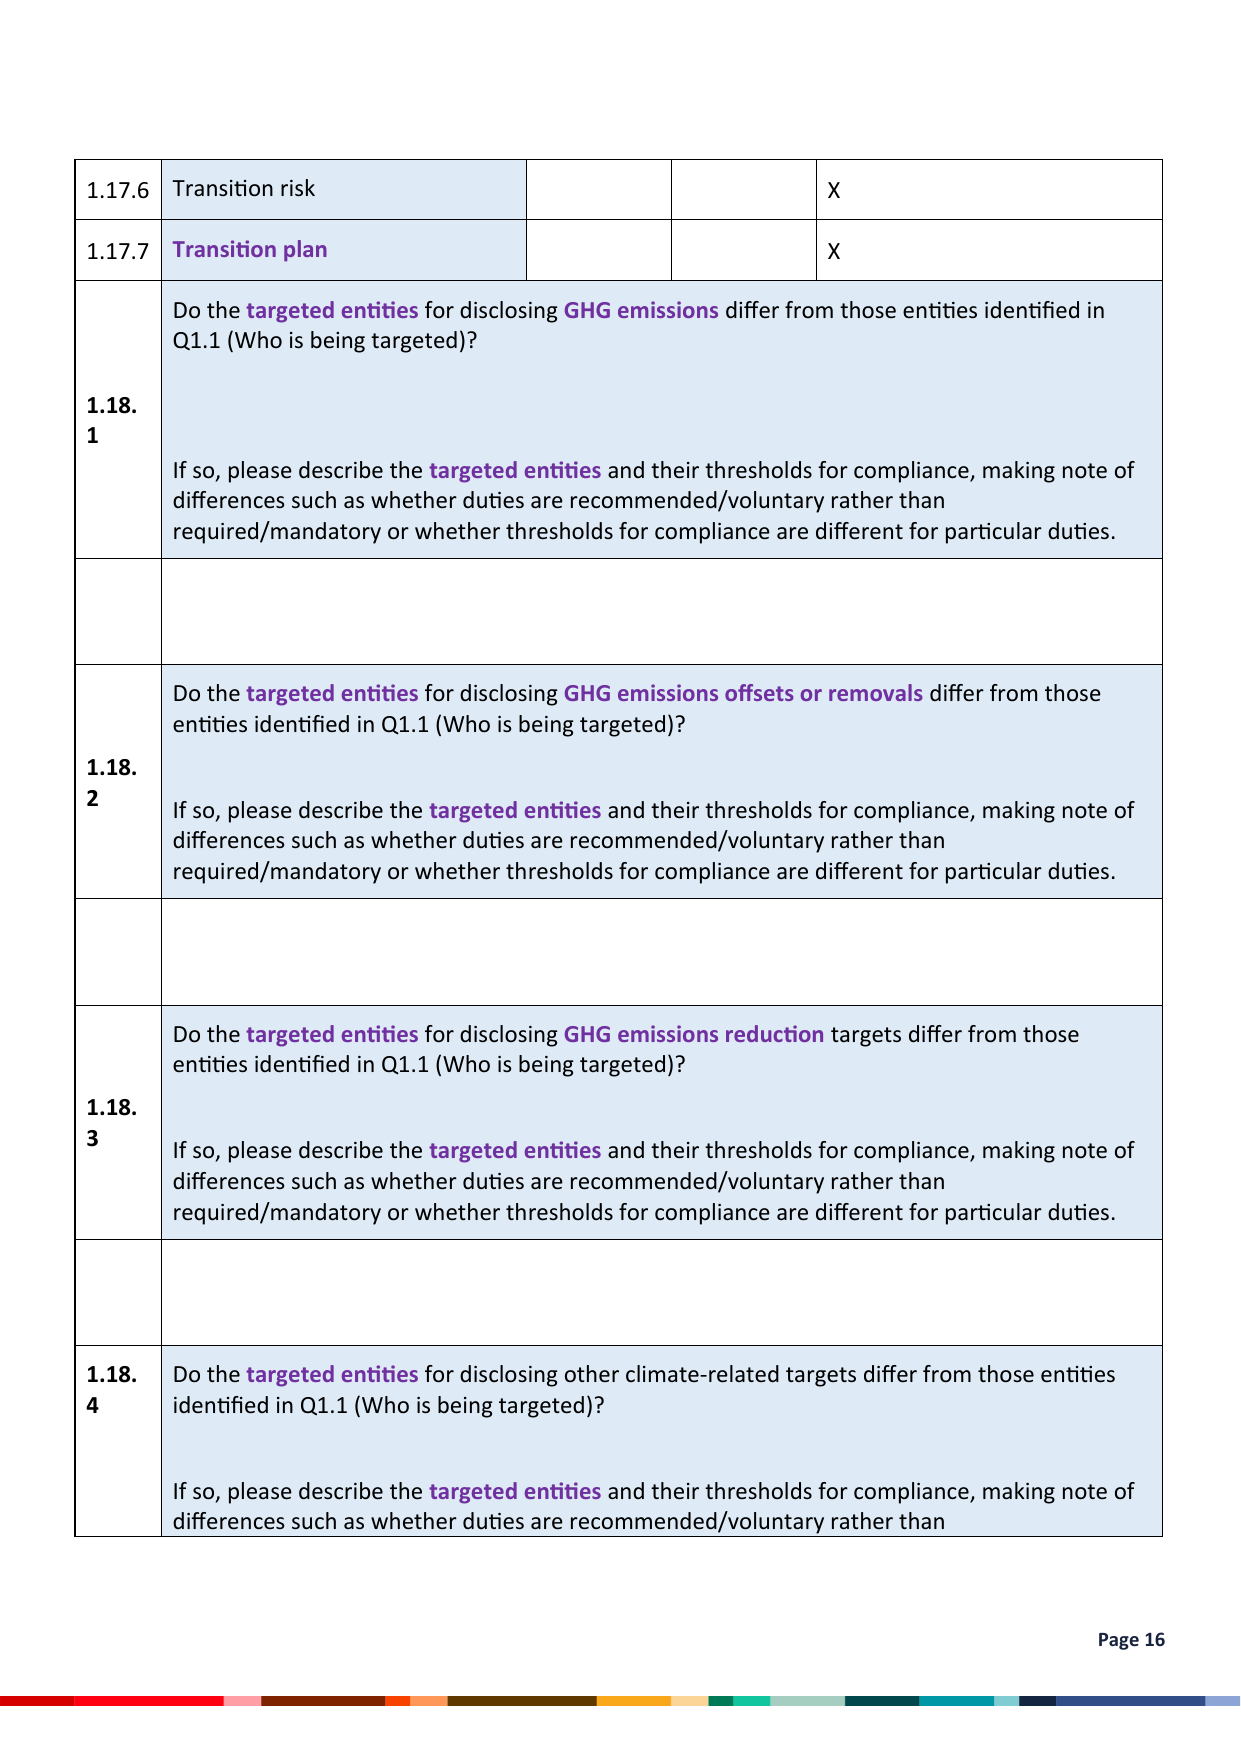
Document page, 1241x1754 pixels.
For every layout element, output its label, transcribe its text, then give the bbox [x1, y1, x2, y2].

table_cell [76, 1240, 161, 1345]
table_cell X [817, 160, 1162, 219]
table_cell [162, 899, 1162, 1004]
table_cell 1.18.3 [76, 1006, 161, 1239]
table_cell 1.18.4 [76, 1346, 161, 1536]
table_cell [162, 559, 1162, 664]
table_cell [76, 899, 161, 1004]
table_cell 1.18.2 [76, 665, 161, 898]
table_cell Transition risk [162, 160, 526, 219]
table_cell Do the targeted entities for disclosing GHG emissions differ from those entities identified in Q1.1 (Who is being targeted)? If so, please describe the targeted entities and their thresholds for compliance, making note of differences such as whether duties are recommended/voluntary rather than required/mandatory or whether thresholds for compliance are different for particular duties. [162, 281, 1162, 558]
table_cell X [817, 220, 1162, 280]
picture [0, 1696, 1241, 1706]
table_cell [162, 1240, 1162, 1345]
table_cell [162, 1346, 1162, 1536]
table_cell Do the targeted entities for disclosing GHG emissions offsets or removals differ from those entities identified in Q1.1 (Who is being targeted)? If so, please describe the targeted entities and their thresholds for compliance, making note of differences such as whether duties are recommended/voluntary rather than required/mandatory or whether thresholds for compliance are different for particular duties. [162, 665, 1162, 898]
table_cell [527, 220, 671, 280]
table_cell [527, 160, 671, 219]
table_cell [76, 559, 161, 664]
table_cell [672, 220, 816, 280]
table_cell [672, 160, 816, 219]
table_cell Transition plan [162, 220, 526, 280]
table_cell 1.17.7 [76, 220, 161, 280]
table_cell Do the targeted entities for disclosing GHG emissions reduction targets differ from those entities identified in Q1.1 (Who is being targeted)? If so, please describe the targeted entities and their thresholds for compliance, making note of differences such as whether duties are recommended/voluntary rather than required/mandatory or whether thresholds for compliance are different for particular duties. [162, 1006, 1162, 1239]
table_cell 1.18.1 [76, 281, 161, 558]
table_cell 1.17.6 [76, 160, 161, 219]
